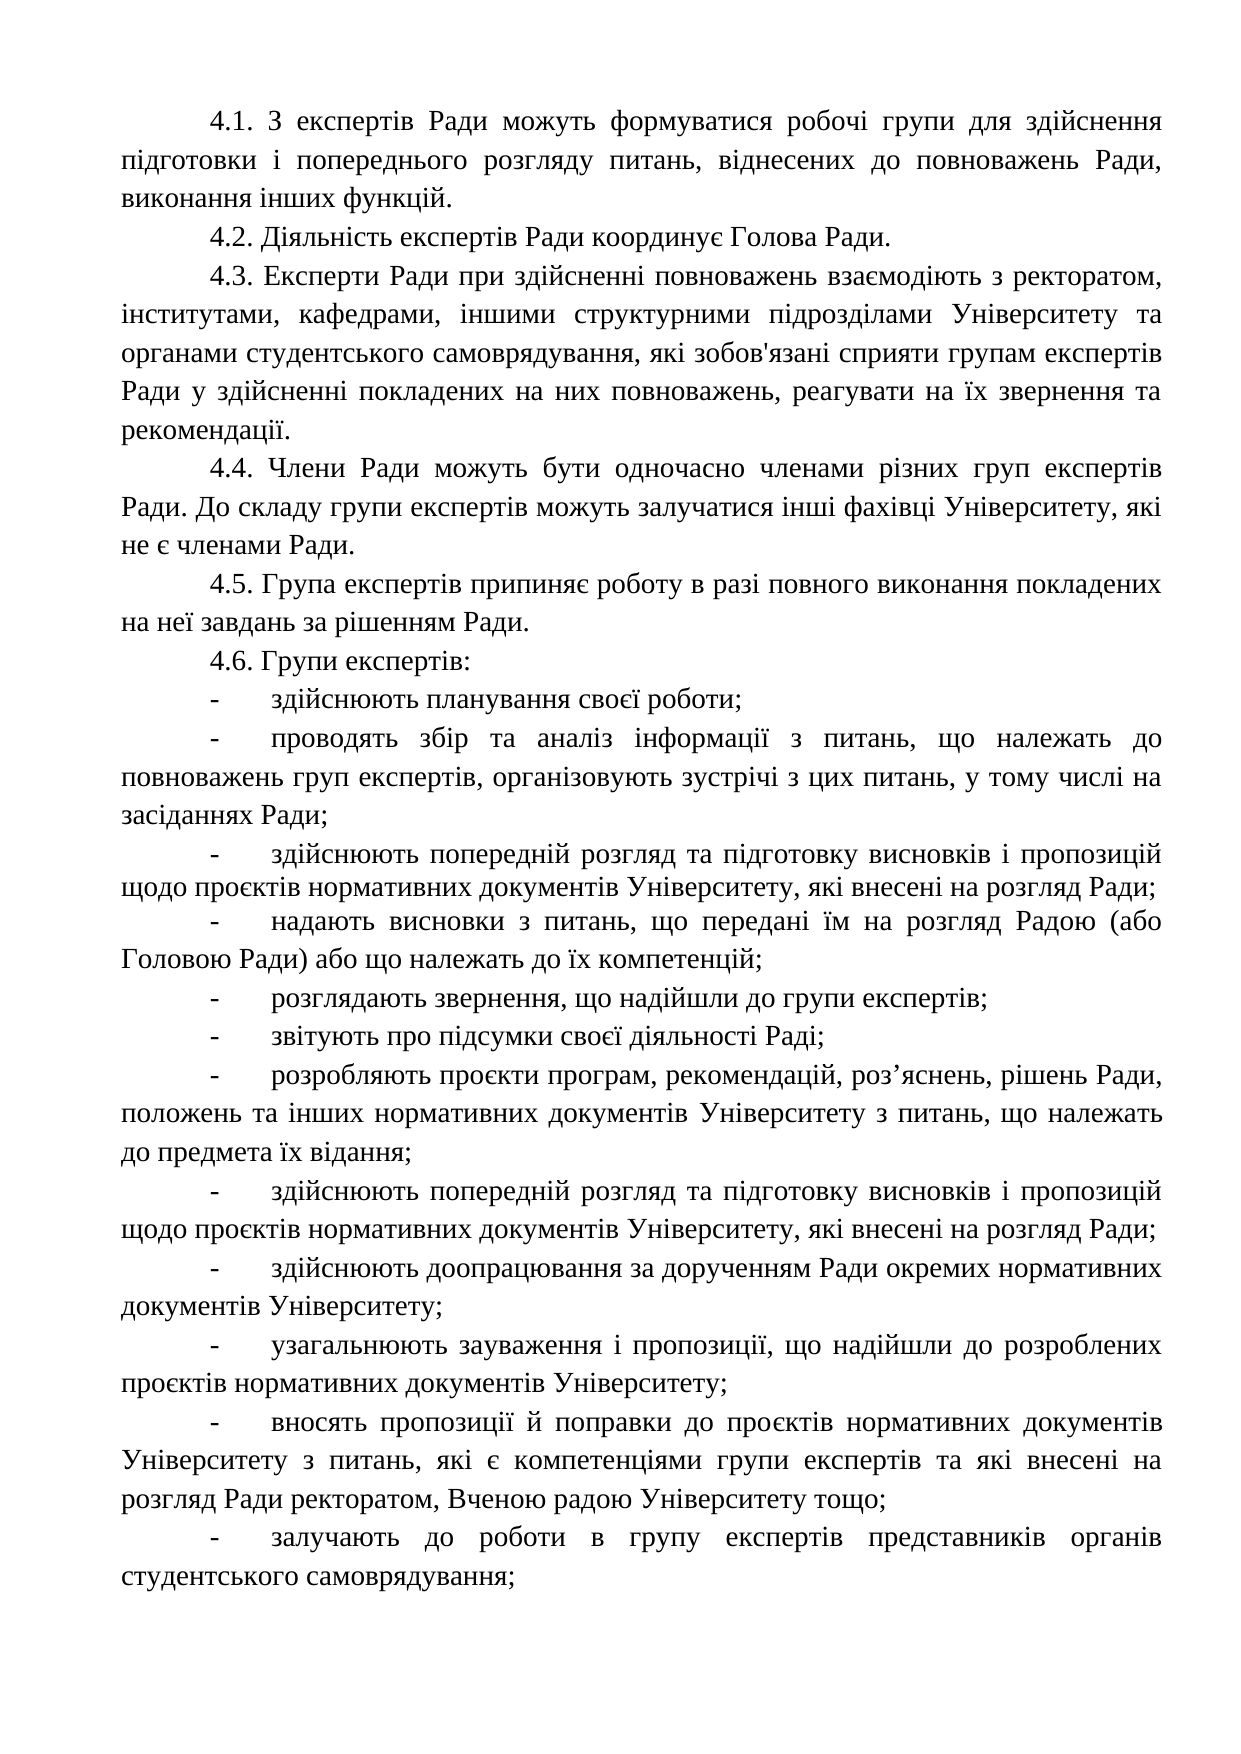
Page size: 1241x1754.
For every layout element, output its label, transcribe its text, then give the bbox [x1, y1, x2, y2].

text 4.4. Члени Ради можуть бути одночасно членами різних груп експертів Ради. До складу групи експертів можуть залучатися інші фахівці Університету, які не є членами Ради. [121, 450, 1163, 561]
text 4.1. З експертів Ради можуть формуватися робочі групи для здійснення підготовки і попереднього розгляду питань, віднесених до повноважень Ради, виконання інших функцій. [121, 103, 1163, 214]
text 4.5. Група експертів припиняє роботу в разі повного виконання покладених на неї завдань за рішенням Ради. [121, 566, 1163, 638]
list здійснюють доопрацювання за дорученням Ради окремих нормативних документів Університету; [121, 1250, 1163, 1322]
text 4.2. Діяльність експертів Ради координує Голова Ради. [121, 219, 1163, 253]
list здійснюють попередній розгляд та підготовку висновків і пропозицій щодо проєктів нормативних документів Університету, які внесені на розгляд Ради; [121, 836, 1163, 903]
list надають висновки з питань, що передані їм на розгляд Радою (або Головою Ради) або що належать до їх компетенцій; [121, 903, 1163, 975]
list вносять пропозиції й поправки до проєктів нормативних документів Університету з питань, які є компетенціями групи експертів та які внесені на розгляд Ради ректоратом, Вченою радою Університету тощо; [121, 1404, 1163, 1514]
list проводять збір та аналіз інформації з питань, що належать до повноважень груп експертів, організовують зустрічі з цих питань, у тому числі на засіданнях Ради; [121, 720, 1163, 831]
text 4.6. Групи експертів: [121, 643, 1163, 677]
list здійснюють планування своєї роботи; [121, 682, 1163, 715]
list розглядають звернення, що надійшли до групи експертів; [121, 980, 1163, 1013]
list залучають до роботи в групу експертів представників органів студентського самоврядування; [121, 1519, 1163, 1592]
text 4.3. Експерти Ради при здійсненні повноважень взаємодіють з ректоратом, інститутами, кафедрами, іншими структурними підрозділами Університету та органами студентського самоврядування, які зобов'язані сприяти групам експертів Ради у здійсненні покладених на них повноважень, реагувати на їх звернення та рекомендації. [121, 258, 1163, 445]
list розробляють проєкти програм, рекомендацій, роз’яснень, рішень Ради, положень та інших нормативних документів Університету з питань, що належать до предмета їх відання; [121, 1057, 1163, 1168]
list здійснюють попередній розгляд та підготовку висновків і пропозицій щодо проєктів нормативних документів Університету, які внесені на розгляд Ради; [121, 1173, 1163, 1245]
list звітують про підсумки своєї діяльності Раді; [121, 1018, 1163, 1052]
list узагальнюють зауваження і пропозиції, що надійшли до розроблених проєктів нормативних документів Університету; [121, 1327, 1163, 1399]
